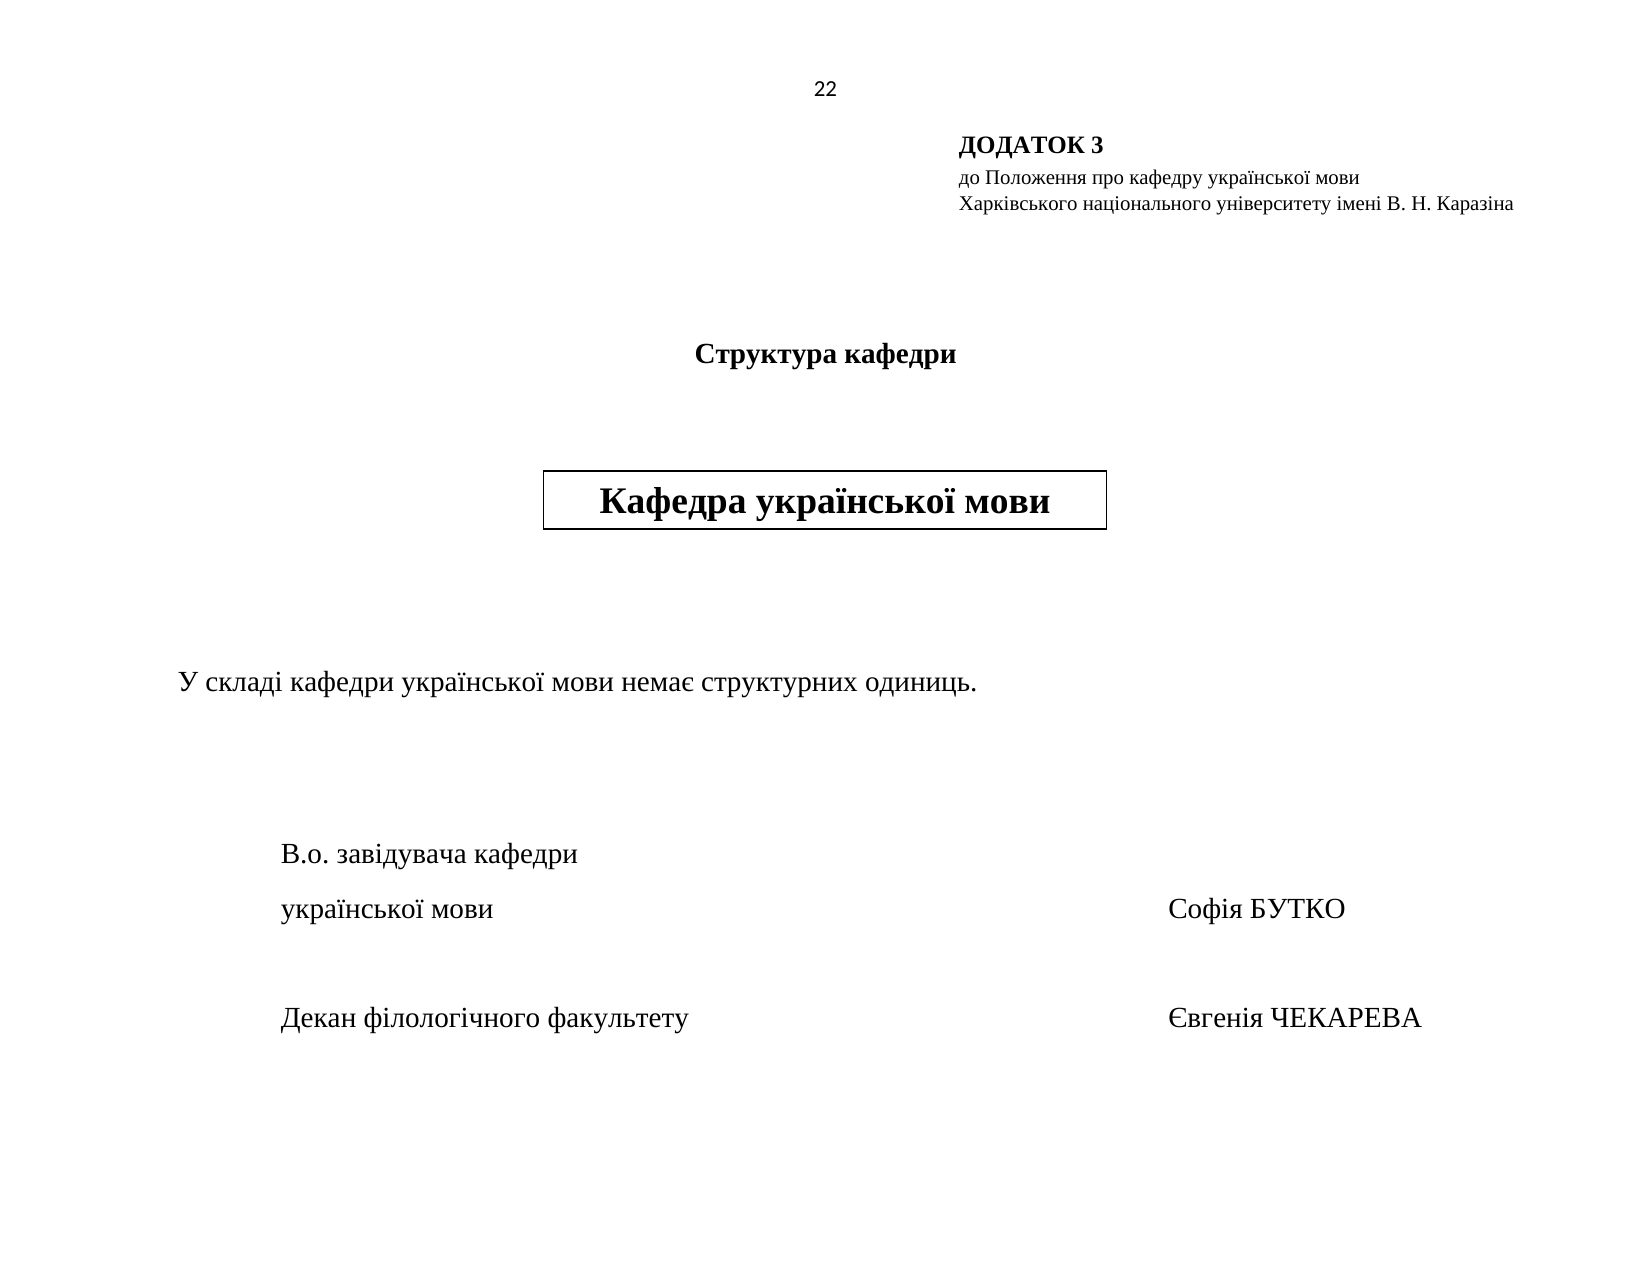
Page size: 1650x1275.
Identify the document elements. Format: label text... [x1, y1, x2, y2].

text до Положення про кафедру української мови [959, 165, 1530, 189]
text Декан філологічного факультету Євгенія ЧЕКАРЕВА [118, 1001, 1532, 1034]
text У складі кафедри української мови немає структурних одиниць. [177, 664, 1532, 697]
text В.о. завідувача кафедри [118, 836, 1532, 869]
text ДОДАТОК 3 [959, 130, 1532, 159]
subtitle Структура кафедри [119, 337, 1532, 370]
text української мови Софія БУТКО [118, 891, 1532, 924]
text Харківського національного університету імені В. Н. Каразіна [959, 191, 1524, 215]
